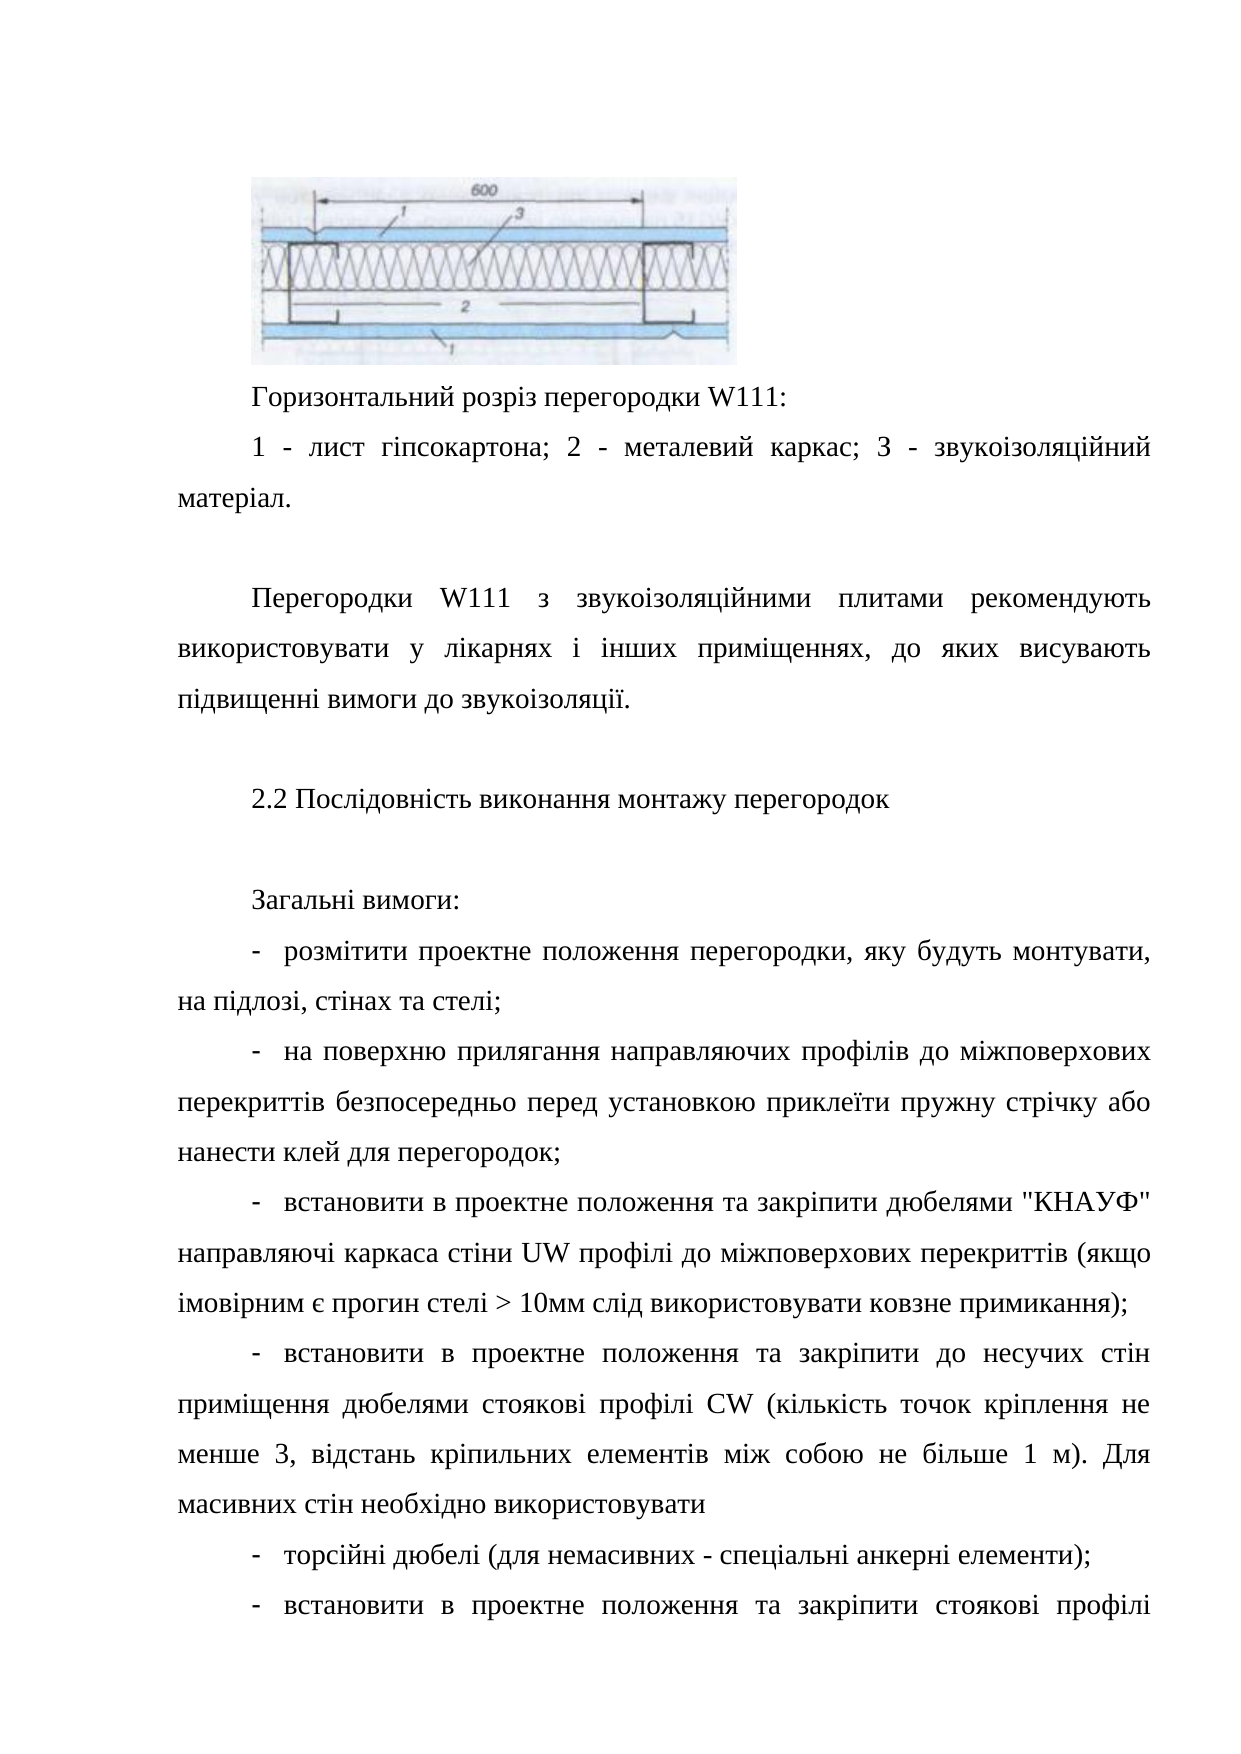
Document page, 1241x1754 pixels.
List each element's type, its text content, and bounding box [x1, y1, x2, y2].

text 1 - лист гіпсокартона; 2 - металевий каркас; З - звукоізоляційний матеріал. [177, 429, 1152, 513]
text Горизонтальний розріз перегородки W111: [177, 379, 1152, 413]
picture [251, 177, 737, 365]
text 2.2 Послідовність виконання монтажу перегородок [177, 782, 1152, 815]
list встановити в проектне положення та закріпити дюбелями "КНАУФ" направляючі каркаса стіни UW профілі до міжповерхових перекриттів (якщо імовірним є прогин стелі > 10мм слід використовувати ковзне примикання); [177, 1184, 1152, 1318]
list на поверхню прилягання направляючих профілів до міжповерхових перекриттів безпосередньо перед установкою приклеїти пружну стрічку або нанести клей для перегородок; [177, 1033, 1152, 1167]
list встановити в проектне положення та закріпити до несучих стін приміщення дюбелями стоякові профілі CW (кількість точок кріплення не менше 3, відстань кріпильних елементів між собою не більше 1 м). Для масивних стін необхідно використовувати [177, 1335, 1152, 1520]
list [177, 1587, 1152, 1621]
text Загальні вимоги: [177, 882, 1152, 916]
list торсійні дюбелі (для немасивних - спеціальні анкерні елементи); [177, 1537, 1152, 1570]
list розмітити проектне положення перегородки, яку будуть монтувати, на підлозі, стінах та стелі; [177, 932, 1152, 1016]
text Перегородки W111 з звукоізоляційними плитами рекомендують використовувати у лікарнях і інших приміщеннях, до яких висувають підвищенні вимоги до звукоізоляції. [177, 580, 1152, 714]
